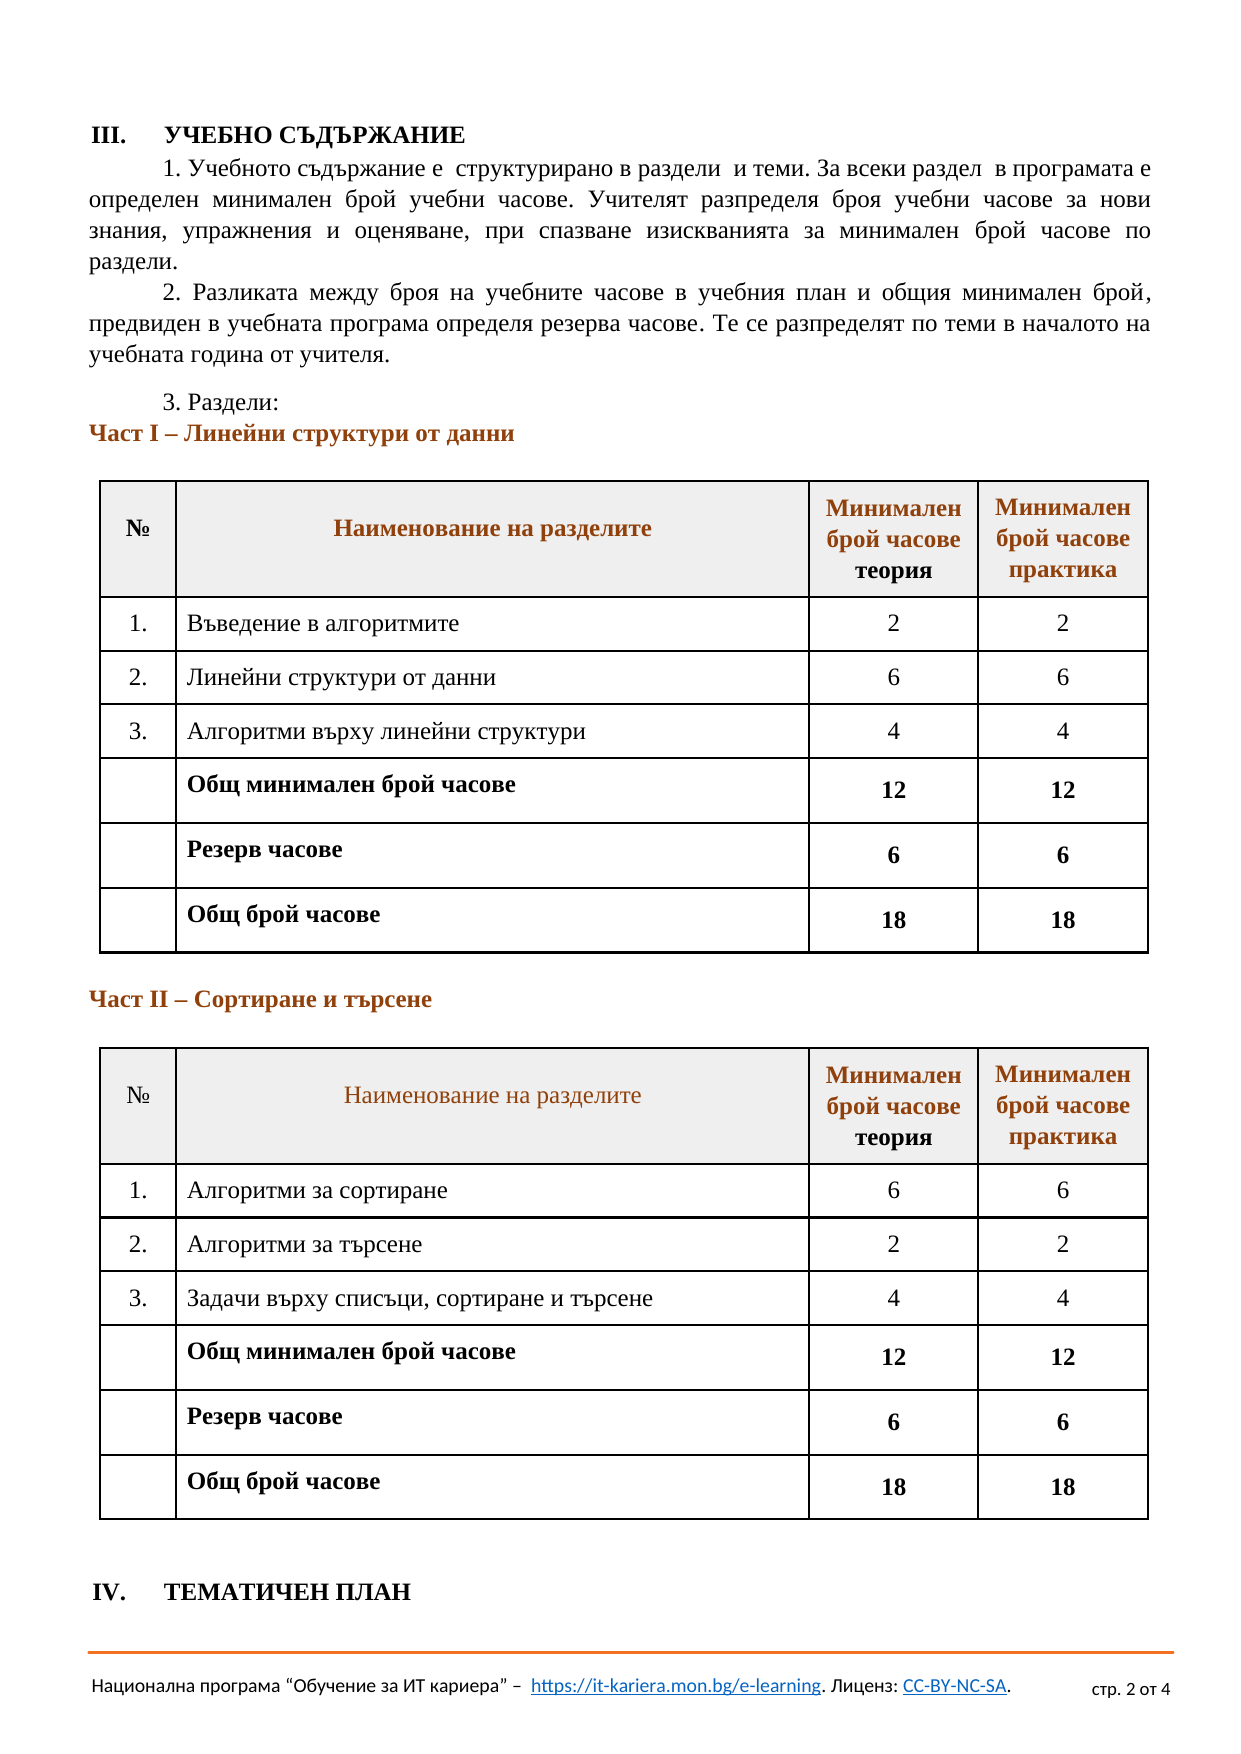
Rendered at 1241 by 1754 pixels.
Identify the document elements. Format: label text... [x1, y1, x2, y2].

table_cell 2 [979, 598, 1147, 649]
table_cell [101, 759, 175, 822]
table_cell [101, 1456, 175, 1518]
table_cell 6 [810, 1391, 977, 1453]
table_cell Въведение в алгоритмите [177, 598, 808, 649]
table_cell 1. [101, 598, 175, 649]
text 2. Разликата между броя на учебните часове в учебния план и общия минимален брой, предвиден в учебната програма определя резерва часове. Те се разпределят по теми в началото на учебната година от учителя. [89, 277, 1152, 368]
table_cell 2. [101, 652, 175, 703]
table_cell 4 [979, 705, 1147, 757]
table_cell Резерв часове [177, 824, 808, 887]
table_cell 2 [979, 1219, 1147, 1270]
table_cell Общ минимален брой часове [177, 759, 808, 822]
table_cell 12 [810, 759, 977, 822]
table_cell 12 [810, 1326, 977, 1389]
table_cell 2. [101, 1219, 175, 1270]
table_header Минимален брой часове практика [979, 482, 1147, 596]
table_cell 4 [810, 1272, 977, 1324]
table_cell 3. [101, 1272, 175, 1324]
table_cell Алгоритми за сортиране [177, 1165, 808, 1216]
table_cell 3. [101, 705, 175, 757]
table_cell 18 [810, 889, 977, 951]
table_cell Алгоритми върху линейни структури [177, 705, 808, 757]
table_cell 4 [979, 1272, 1147, 1324]
table_header Наименование на разделите [177, 482, 808, 596]
table_header Минимален брой часове теория [810, 482, 977, 596]
table_cell Общ брой часове [177, 1456, 808, 1518]
table_cell 6 [979, 824, 1147, 887]
list ТЕМАТИЧЕН ПЛАН [126, 1577, 1152, 1606]
table_cell 12 [979, 1326, 1147, 1389]
table_cell 6 [810, 652, 977, 703]
table_cell 18 [810, 1456, 977, 1518]
table_cell 18 [979, 1456, 1147, 1518]
table_cell 4 [810, 705, 977, 757]
table_cell 6 [979, 652, 1147, 703]
table_cell Общ минимален брой часове [177, 1326, 808, 1389]
text Част I – Линейни структури от данни [89, 418, 1152, 446]
table_cell [101, 1326, 175, 1389]
table_cell 6 [979, 1165, 1147, 1216]
table_cell 1. [101, 1165, 175, 1216]
table_cell Задачи върху списъци, сортиране и търсене [177, 1272, 808, 1324]
table_header № [101, 1049, 175, 1163]
table_cell Алгоритми за търсене [177, 1219, 808, 1270]
list УЧЕБНО СЪДЪРЖАНИЕ [126, 120, 1152, 148]
table_cell 6 [810, 824, 977, 887]
table_cell Общ брой часове [177, 889, 808, 951]
table_cell 6 [810, 1165, 977, 1216]
text 1. Учебното съдържание е структурирано в раздели и теми. За всеки раздел в програмата е определен минимален брой учебни часове. Учителят разпределя броя учебни часове за нови знания, упражнения и оценяване, при спазване изискванията за минимален брой часове по раздели. [89, 153, 1152, 274]
table_header Наименование на разделите [177, 1049, 808, 1163]
table_cell 2 [810, 1219, 977, 1270]
table_cell [101, 1391, 175, 1453]
table_cell 6 [979, 1391, 1147, 1453]
table_cell [101, 824, 175, 887]
table_cell 2 [810, 598, 977, 649]
table_header Минимален брой часове теория [810, 1049, 977, 1163]
text Част II – Сортиране и търсене [89, 984, 1152, 1013]
table_header Минимален брой часове практика [979, 1049, 1147, 1163]
table_cell [101, 889, 175, 951]
table_header № [101, 482, 175, 596]
table_cell Резерв часове [177, 1391, 808, 1453]
text 3. Раздели: [89, 387, 1152, 415]
table_cell Линейни структури от данни [177, 652, 808, 703]
table_cell 18 [979, 889, 1147, 951]
table_cell 12 [979, 759, 1147, 822]
